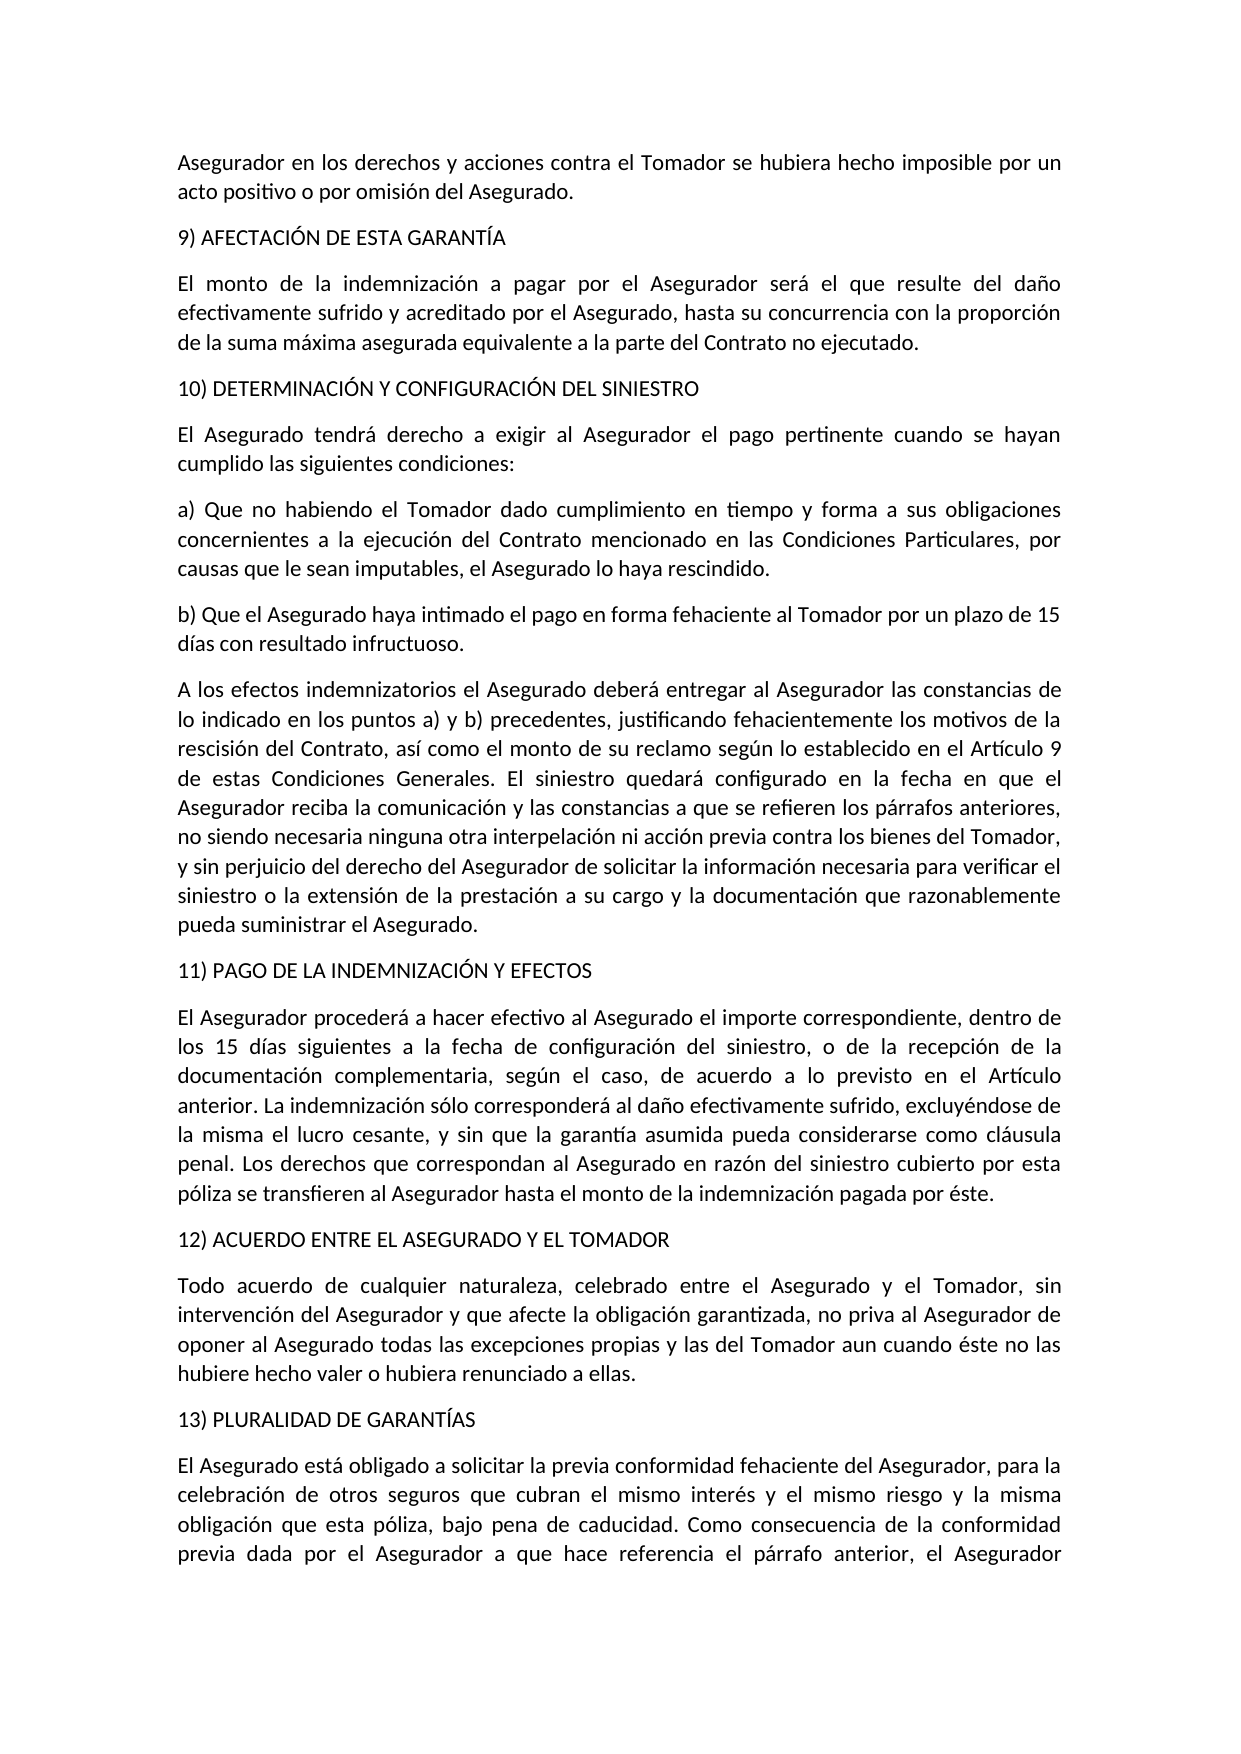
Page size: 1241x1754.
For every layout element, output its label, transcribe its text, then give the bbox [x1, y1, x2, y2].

text a) Que no habiendo el Tomador dado cumplimiento en tiempo y forma a sus obligaciones concernientes a la ejecución del Contrato mencionado en las Condiciones Particulares, por causas que le sean imputables, el Asegurado lo haya rescindido. [177, 495, 1063, 582]
text 13) PLURALIDAD DE GARANTÍAS [177, 1405, 1063, 1433]
text A los efectos indemnizatorios el Asegurado deberá entregar al Asegurador las constancias de lo indicado en los puntos a) y b) precedentes, justificando fehacientemente los motivos de la rescisión del Contrato, así como el monto de su reclamo según lo establecido en el Artículo 9 de estas Condiciones Generales. El siniestro quedará configurado en la fecha en que el Asegurador reciba la comunicación y las constancias a que se refieren los párrafos anteriores, no siendo necesaria ninguna otra interpelación ni acción previa contra los bienes del Tomador, y sin perjuicio del derecho del Asegurador de solicitar la información necesaria para verificar el siniestro o la extensión de la prestación a su cargo y la documentación que razonablemente pueda suministrar el Asegurado. [177, 676, 1063, 938]
text 9) AFECTACIÓN DE ESTA GARANTÍA [177, 223, 1063, 251]
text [177, 1451, 1063, 1567]
text El Asegurador procederá a hacer efectivo al Asegurado el importe correspondiente, dentro de los 15 días siguientes a la fecha de configuración del siniestro, o de la recepción de la documentación complementaria, según el caso, de acuerdo a lo previsto en el Artículo anterior. La indemnización sólo corresponderá al daño efectivamente sufrido, excluyéndose de la misma el lucro cesante, y sin que la garantía asumida pueda considerarse como cláusula penal. Los derechos que correspondan al Asegurado en razón del siniestro cubierto por esta póliza se transfieren al Asegurador hasta el monto de la indemnización pagada por éste. [177, 1003, 1063, 1207]
text Todo acuerdo de cualquier naturaleza, celebrado entre el Asegurado y el Tomador, sin intervención del Asegurador y que afecte la obligación garantizada, no priva al Asegurador de oponer al Asegurado todas las excepciones propias y las del Tomador aun cuando éste no las hubiere hecho valer o hubiera renunciado a ellas. [177, 1271, 1063, 1387]
text El Asegurado tendrá derecho a exigir al Asegurador el pago pertinente cuando se hayan cumplido las siguientes condiciones: [177, 420, 1063, 477]
text b) Que el Asegurado haya intimado el pago en forma fehaciente al Tomador por un plazo de 15 días con resultado infructuoso. [177, 600, 1063, 657]
text 12) ACUERDO ENTRE EL ASEGURADO Y EL TOMADOR [177, 1225, 1063, 1253]
text El monto de la indemnización a pagar por el Asegurador será el que resulte del daño efectivamente sufrido y acreditado por el Asegurado, hasta su concurrencia con la proporción de la suma máxima asegurada equivalente a la parte del Contrato no ejecutado. [177, 269, 1063, 356]
text 10) DETERMINACIÓN Y CONFIGURACIÓN DEL SINIESTRO [177, 374, 1063, 402]
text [177, 148, 1063, 205]
text 11) PAGO DE LA INDEMNIZACIÓN Y EFECTOS [177, 957, 1063, 984]
